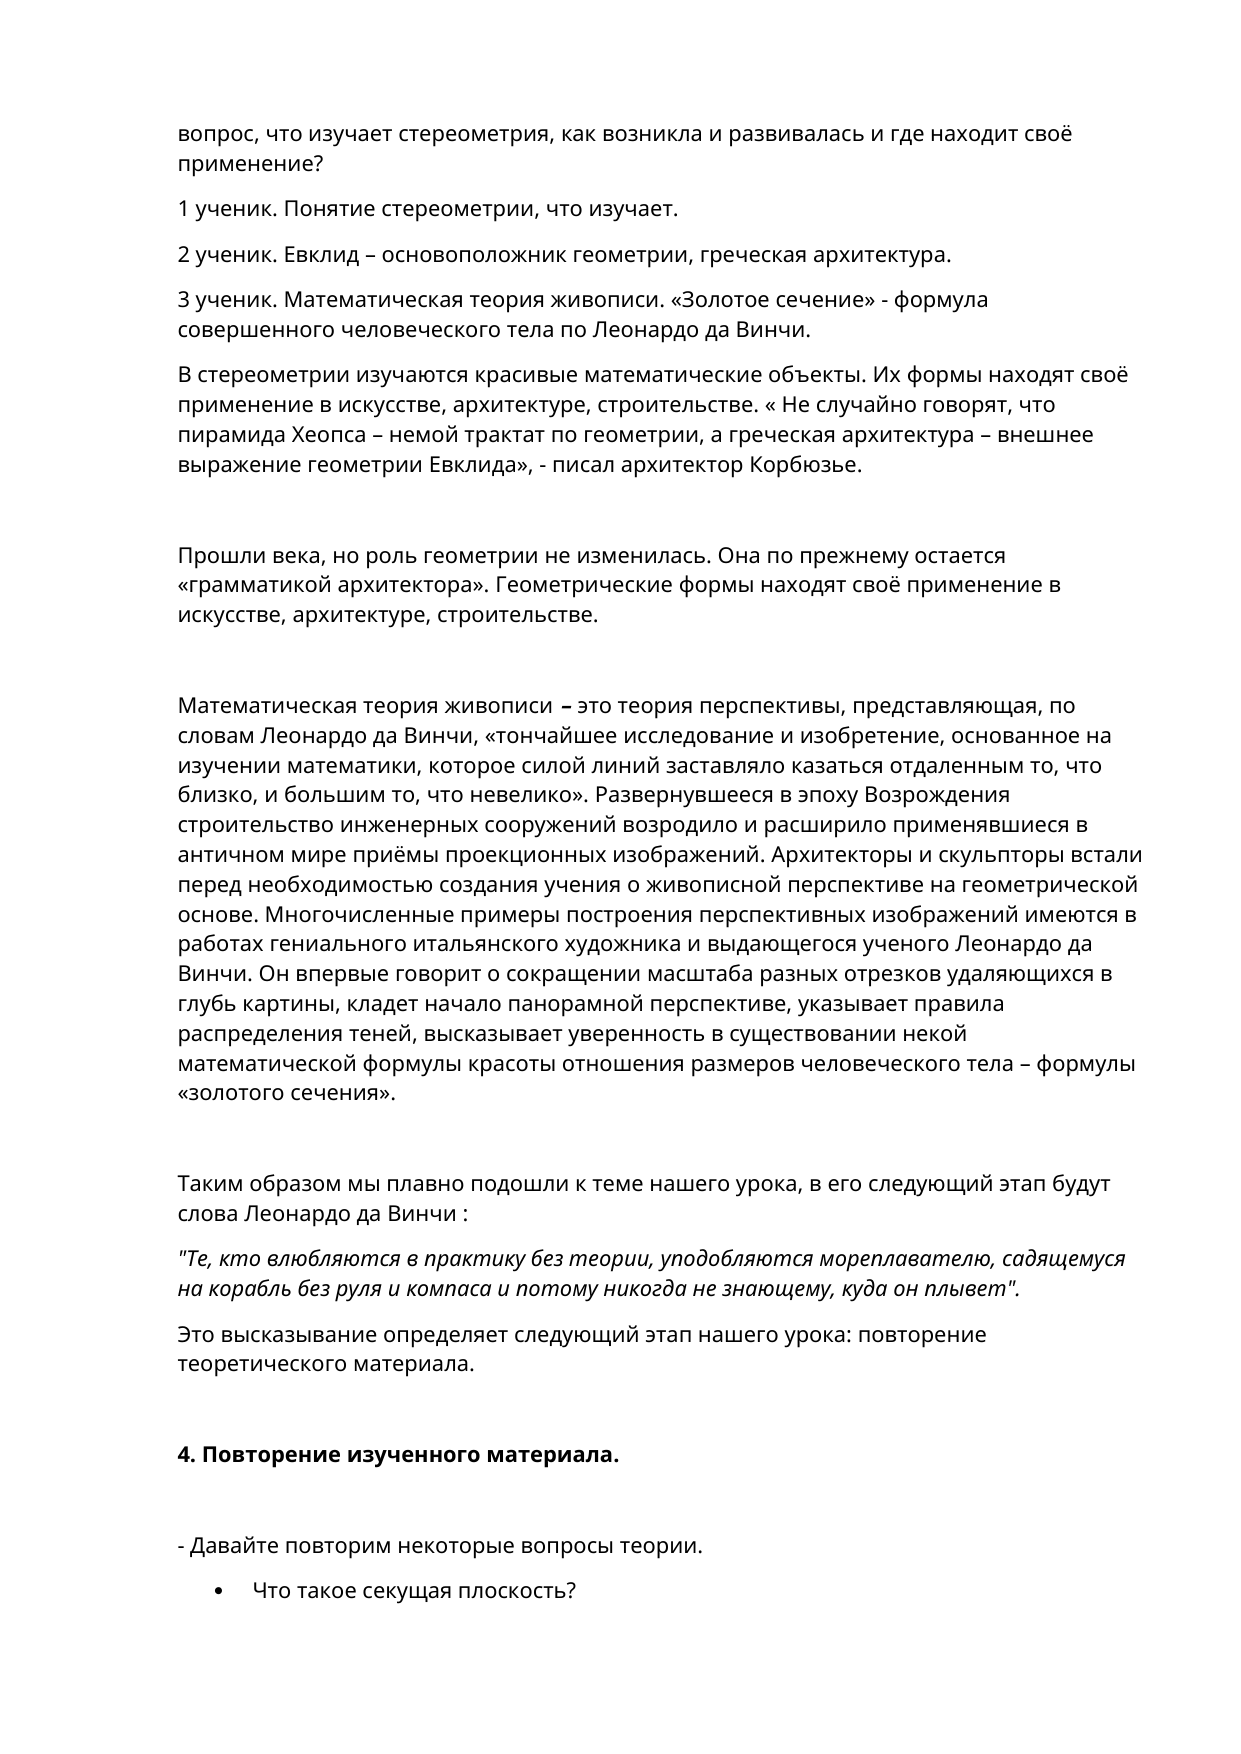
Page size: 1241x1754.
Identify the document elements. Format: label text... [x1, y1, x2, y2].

text Это высказывание определяет следующий этап нашего урока: повторение теоретического материала. [177, 1318, 1152, 1378]
text 4. Повторение изученного материала. [177, 1439, 1152, 1469]
text "Те, кто влюбляются в практику без теории, уподобляются мореплавателю, садящемуся на корабль без руля и компаса и потому никогда не знающему, куда он плывет". [177, 1243, 1152, 1303]
text 1 ученик. Понятие стереометрии, что изучает. [177, 193, 1152, 223]
text - Давайте повторим некоторые вопросы теории. [177, 1530, 1152, 1560]
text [177, 118, 1152, 178]
text Математическая теория живописи – это теория перспективы, представляющая, по словам Леонардо да Винчи, «тончайшее исследование и изобретение, основанное на изучении математики, которое силой линий заставляло казаться отдаленным то, что близко, и большим то, что невелико». Развернувшееся в эпоху Возрождения строительство инженерных сооружений возродило и расширило применявшиеся в античном мире приёмы проекционных изображений. Архитекторы и скульпторы встали перед необходимостью создания учения о живописной перспективе на геометрической основе. Многочисленные примеры построения перспективных изображений имеются в работах гениального итальянского художника и выдающегося ученого Леонардо да Винчи. Он впервые говорит о сокращении масштаба разных отрезков удаляющихся в глубь картины, кладет начало панорамной перспективе, указывает правила распределения теней, высказывает уверенность в существовании некой математической формулы красоты отношения размеров человеческого тела – формулы «золотого сечения». [177, 690, 1152, 1107]
text Таким образом мы плавно подошли к теме нашего урока, в его следующий этап будут слова Леонардо да Винчи : [177, 1168, 1152, 1228]
text 3 ученик. Математическая теория живописи. «Золотое сечение» - формула совершенного человеческого тела по Леонардо да Винчи. [177, 284, 1152, 344]
text В стереометрии изучаются красивые математические объекты. Их формы находят своё применение в искусстве, архитектуре, строительстве. « Не случайно говорят, что пирамида Хеопса – немой трактат по геометрии, а греческая архитектура – внешнее выражение геометрии Евклида», - писал архитектор Корбюзье. [177, 359, 1152, 478]
list Что такое секущая плоскость? [215, 1575, 1152, 1605]
text Прошли века, но роль геометрии не изменилась. Она по прежнему остается «грамматикой архитектора». Геометрические формы находят своё применение в искусстве, архитектуре, строительстве. [177, 539, 1152, 629]
text 2 ученик. Евклид – основоположник геометрии, греческая архитектура. [177, 239, 1152, 268]
